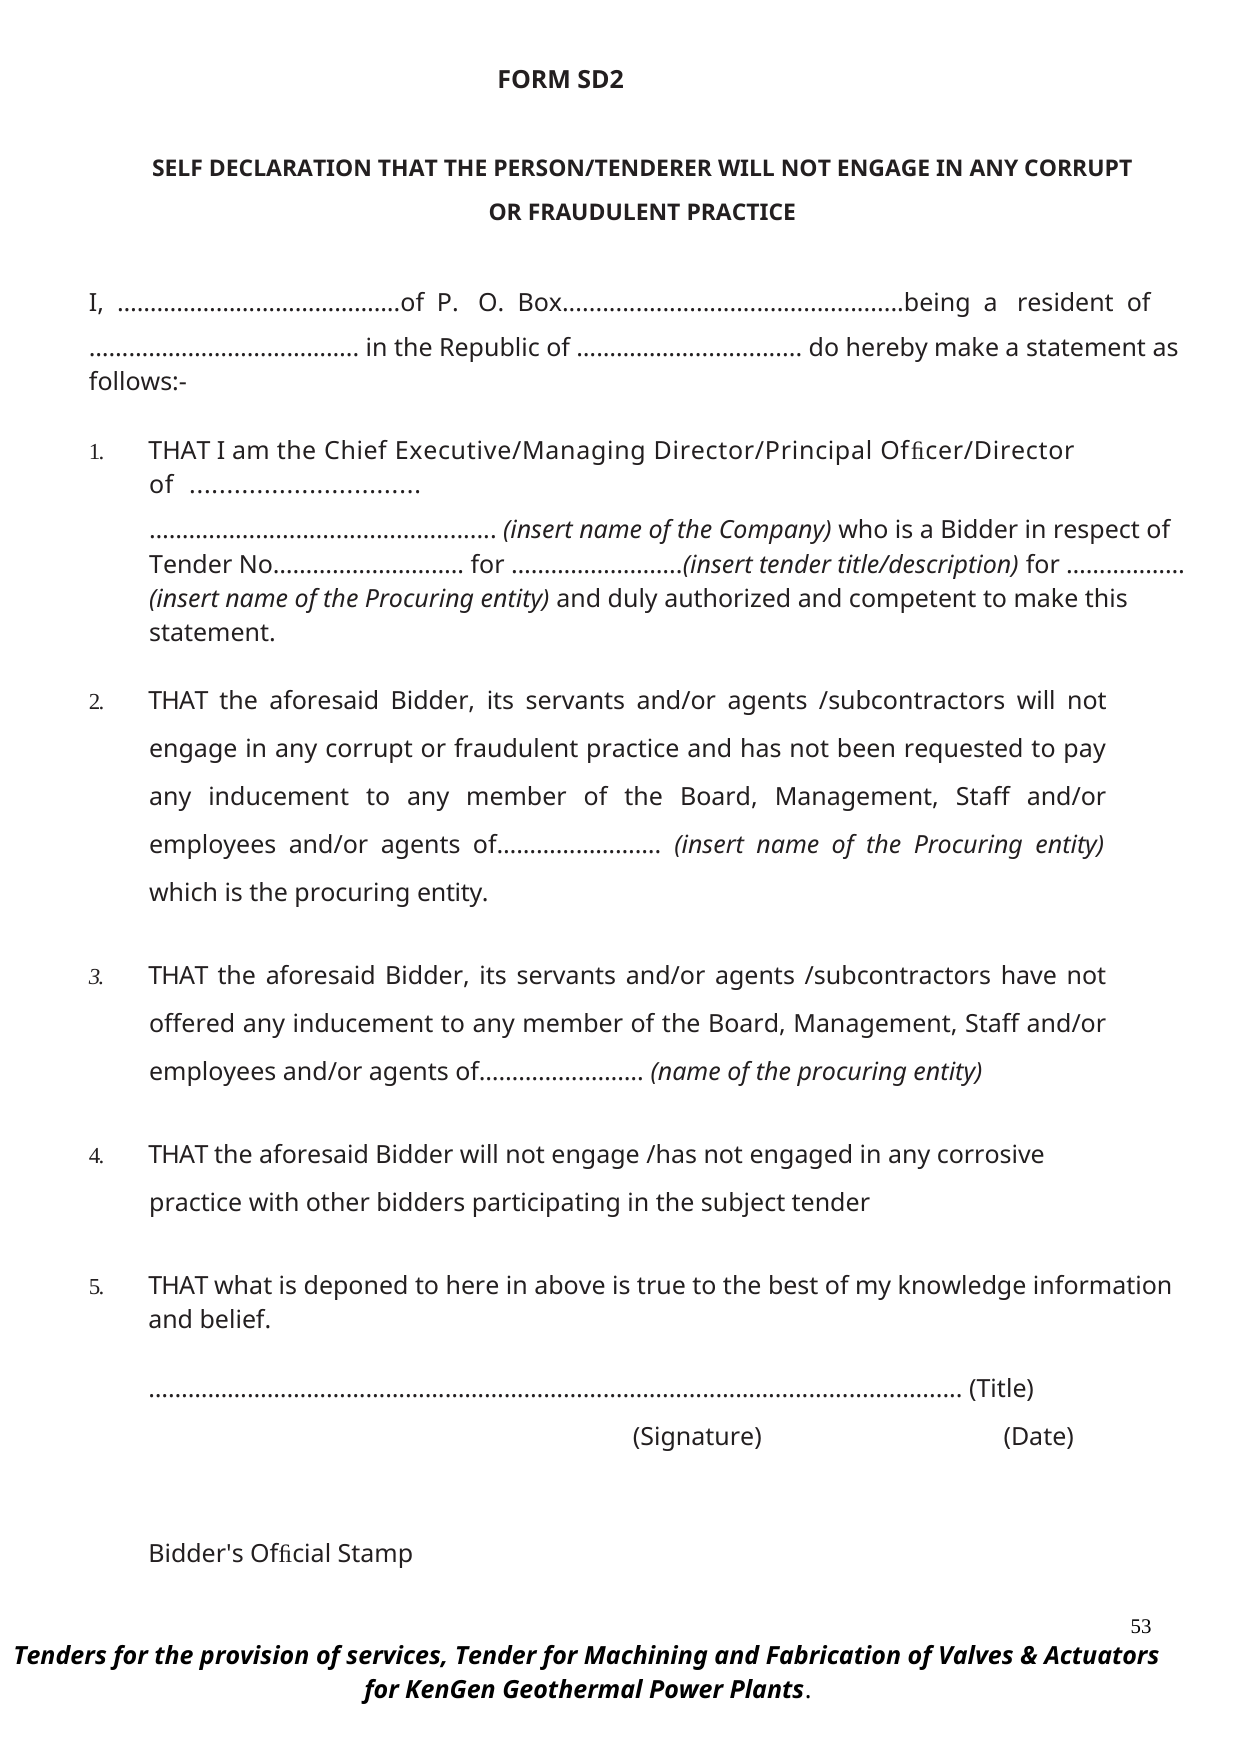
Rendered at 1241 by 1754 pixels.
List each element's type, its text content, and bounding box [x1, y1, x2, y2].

list THAT the aforesaid Bidder, its servants and/or agents /subcontractors have not offered any inducement to any member of the Board, Management, Staff and/or employees and/or agents of……………………. (name of the procuring entity) [89, 958, 1108, 1088]
text FORM SD2 [0, 63, 1121, 95]
text I, …………………………………….of P. O. Box...................................................being a resident of [89, 285, 1196, 319]
text ……………………………………………………………………........………............................ (Title) (Signature) (Date) [148, 1370, 1090, 1452]
text ………........................................... (insert name of the Company) who is a Bidder in respect of Tender No……………………….. for ……………………..(insert tender title/description) for ………………(insert name of the Procuring entity) and duly authorized and competent to make this statement. [149, 512, 1196, 648]
list THAT the aforesaid Bidder will not engage /has not engaged in any corrosive practice with other bidders participating in the subject tender [89, 1137, 1108, 1219]
list THAT what is deponed to here in above is true to the best of my knowledge information and belief. [89, 1267, 1196, 1335]
text ………………………………….. in the Republic of ………………................ do hereby make a statement as follows:- [89, 330, 1196, 398]
text Bidder's Ofﬁcial Stamp [148, 1535, 1196, 1569]
list THAT the aforesaid Bidder, its servants and/or agents /subcontractors will not engage in any corrupt or fraudulent practice and has not been requested to pay any inducement to any member of the Board, Management, Staff and/or employees and/or agents of……………………. (insert name of the Procuring entity) which is the procuring entity. [89, 683, 1108, 909]
list THAT I am the Chief Executive/Managing Director/Principal Ofﬁcer/Director of ............................... [89, 433, 1196, 501]
text SELF DECLARATION THAT THE PERSON/TENDERER WILL NOT ENGAGE IN ANY CORRUPT OR FRAUDULENT PRACTICE [133, 152, 1151, 227]
